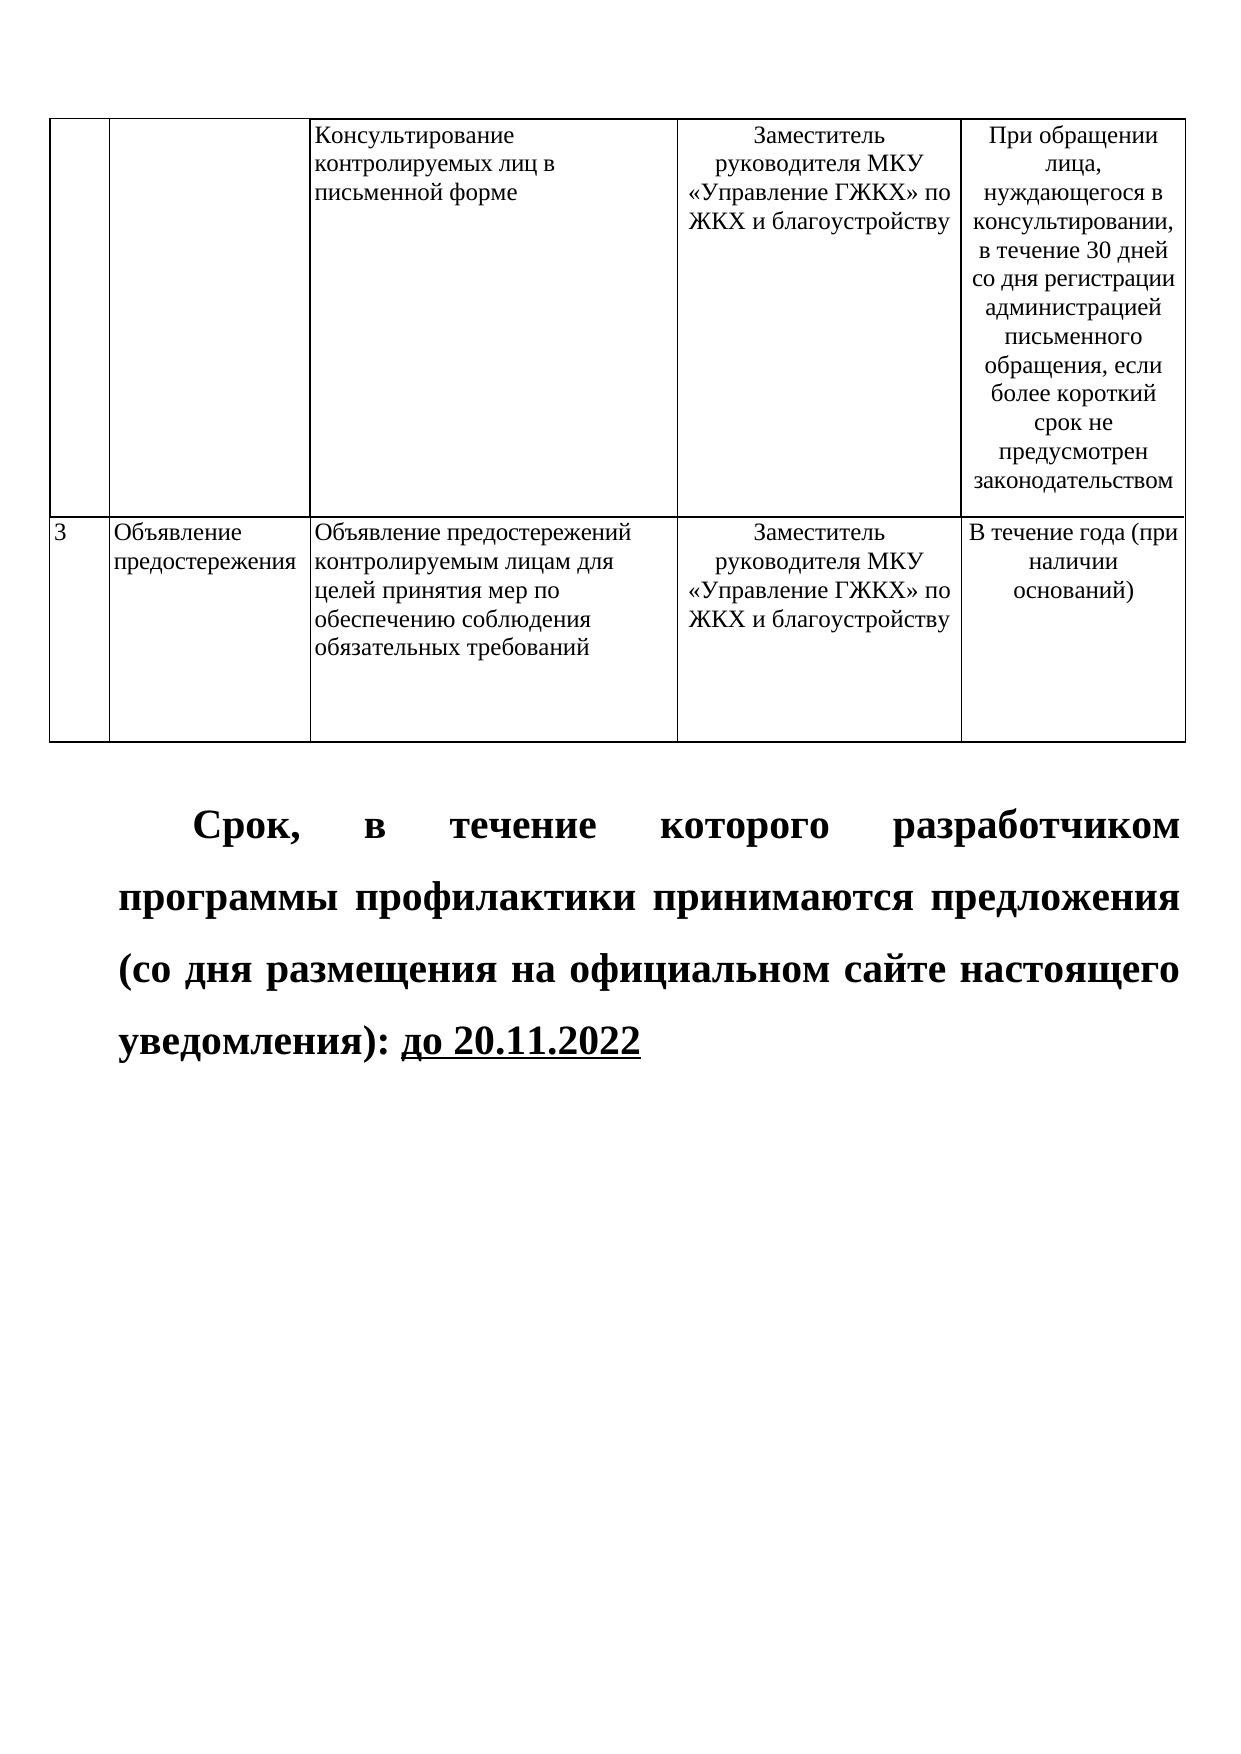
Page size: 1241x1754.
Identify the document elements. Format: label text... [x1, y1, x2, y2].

table_cell [51, 119, 109, 516]
table_cell При обращении лица, нуждающегося в консультировании, в течение 30 дней со дня регистрации администрацией письменного обращения, если более короткий срок не предусмотрен законодательством [962, 120, 1185, 516]
table_cell Консультирование контролируемых лиц в письменной форме [311, 120, 677, 516]
table_cell Заместитель руководителя МКУ «Управление ГЖКХ» по ЖКХ и благоустройству [678, 518, 961, 741]
table_cell 3 [50, 518, 109, 741]
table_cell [678, 120, 960, 516]
table_cell Объявление предостережений контролируемым лицам для целей принятия мер по обеспечению соблюдения обязательных требований [311, 518, 677, 741]
table_cell [110, 119, 309, 516]
table_cell Объявление предостережения [110, 518, 310, 741]
text Срок, в течение которого разработчиком программы профилактики принимаются предложения (со дня размещения на официальном сайте настоящего уведомления): до 20.11.2022 [118, 800, 1181, 1063]
table_cell В течение года (при наличии оснований) [962, 516, 1185, 741]
